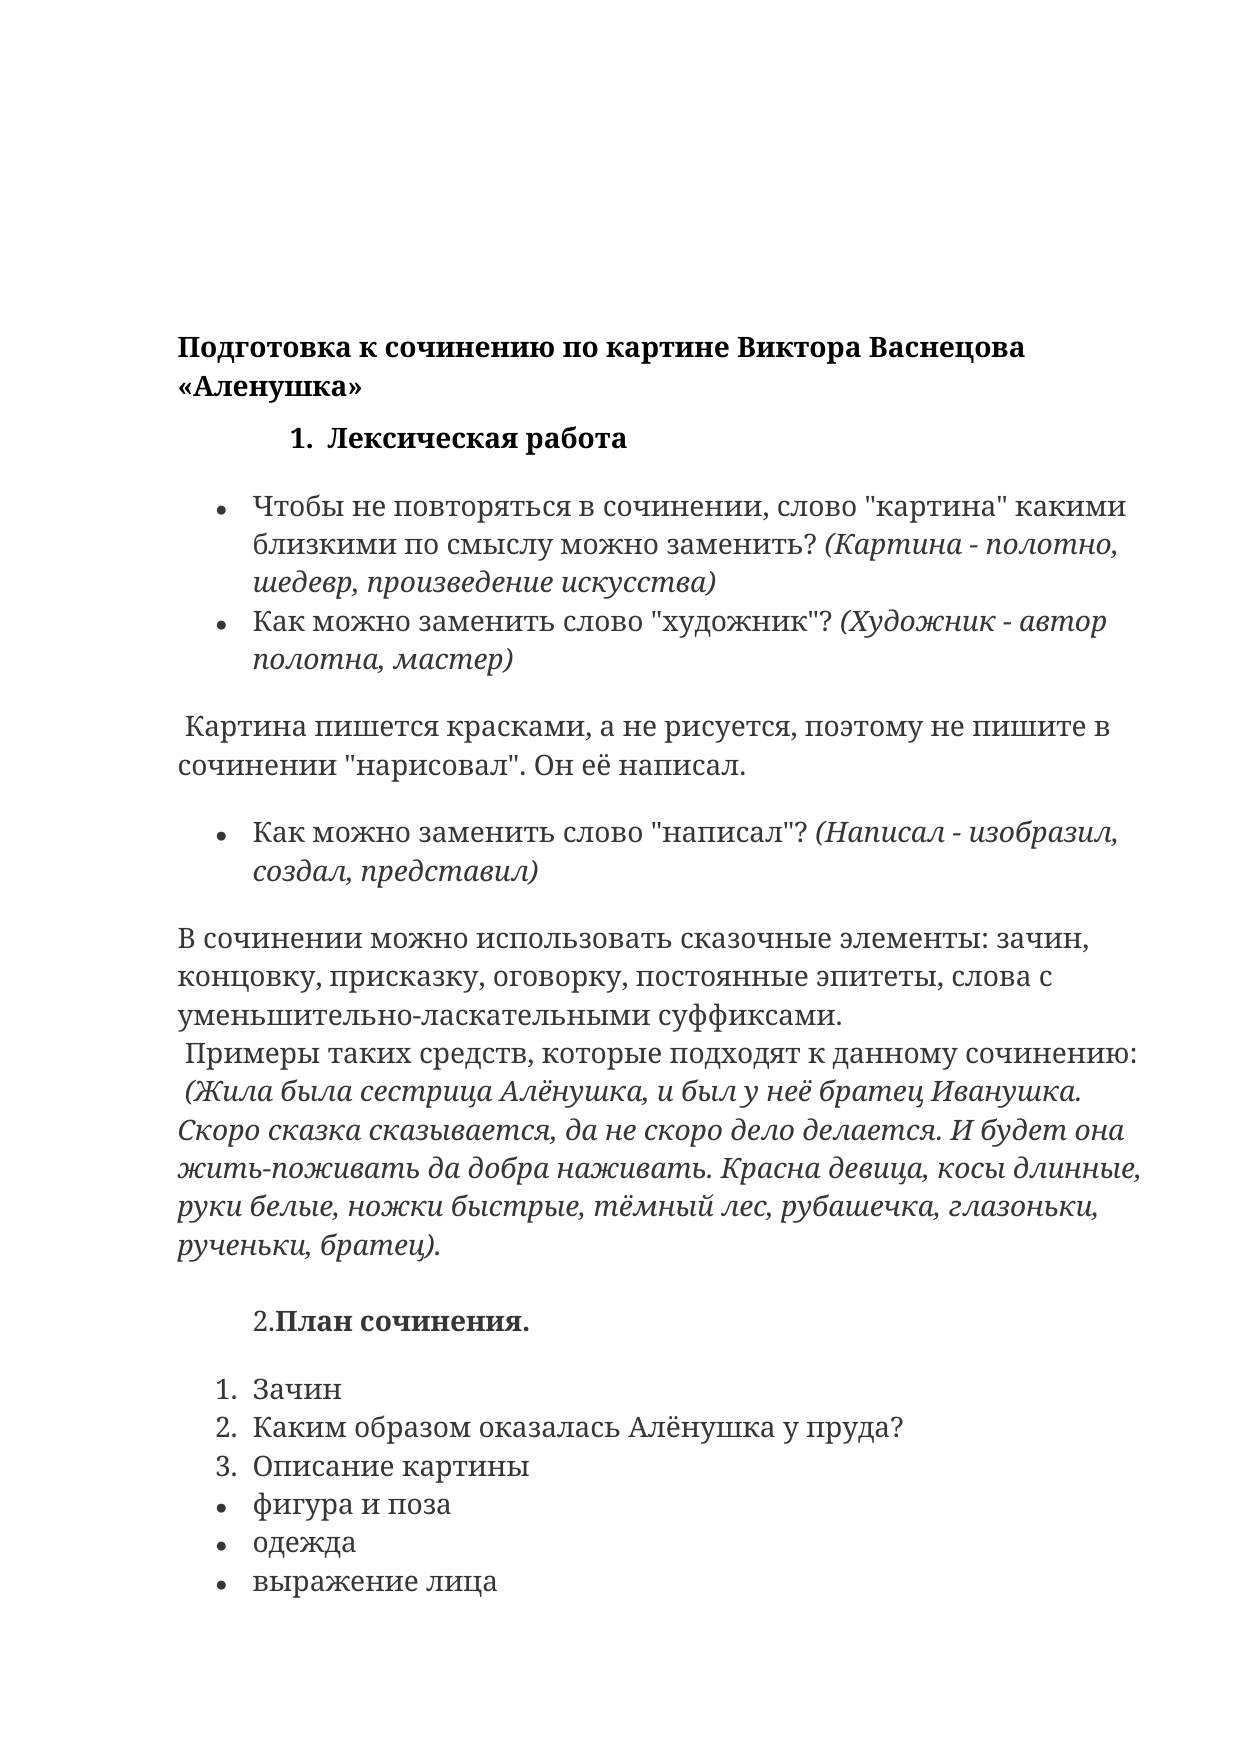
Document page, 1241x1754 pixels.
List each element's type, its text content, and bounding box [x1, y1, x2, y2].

list фигура и поза [215, 1484, 1152, 1523]
text В сочинении можно использовать сказочные элементы: зачин, концовку, присказку, оговорку, постоянные эпитеты, слова с уменьшительно-ласкательными суффиксами. [177, 918, 1152, 1033]
list Лексическая работа [290, 418, 1152, 457]
list Зачин [215, 1369, 1152, 1408]
list одежда [215, 1523, 1152, 1561]
text (Жила была сестрица Алёнушка, и был у неё братец Иванушка. Скоро сказка сказывается, да не скоро дело делается. И будет она жить-поживать да добра наживать. Красна девица, косы длинные, руки белые, ножки быстрые, тёмный лес, рубашечка, глазоньки, рученьки, братец). [177, 1072, 1152, 1263]
text Картина пишется красками, а не рисуется, поэтому не пишите в сочинении "нарисовал". Он её написал. [177, 707, 1152, 783]
list Каким образом оказалась Алёнушка у пруда? [215, 1408, 1152, 1446]
list 2.План сочинения. [252, 1302, 1152, 1340]
list Как можно заменить слово "художник"? (Художник - автор полотна, мастер) [215, 601, 1152, 678]
list Чтобы не повторяться в сочинении, слово "картина" какими близкими по смыслу можно заменить? (Картина - полотно, шедевр, произведение искусства) [215, 486, 1152, 601]
text Примеры таких средств, которые подходят к данному сочинению: [177, 1033, 1152, 1072]
list выражение лица [215, 1561, 1152, 1599]
text Подготовка к сочинению по картине Виктора Васнецова «Аленушка» [363, 328, 1152, 404]
list Описание картины [215, 1446, 1152, 1484]
list Как можно заменить слово "написал"? (Написал - изобразил, создал, представил) [215, 813, 1152, 889]
